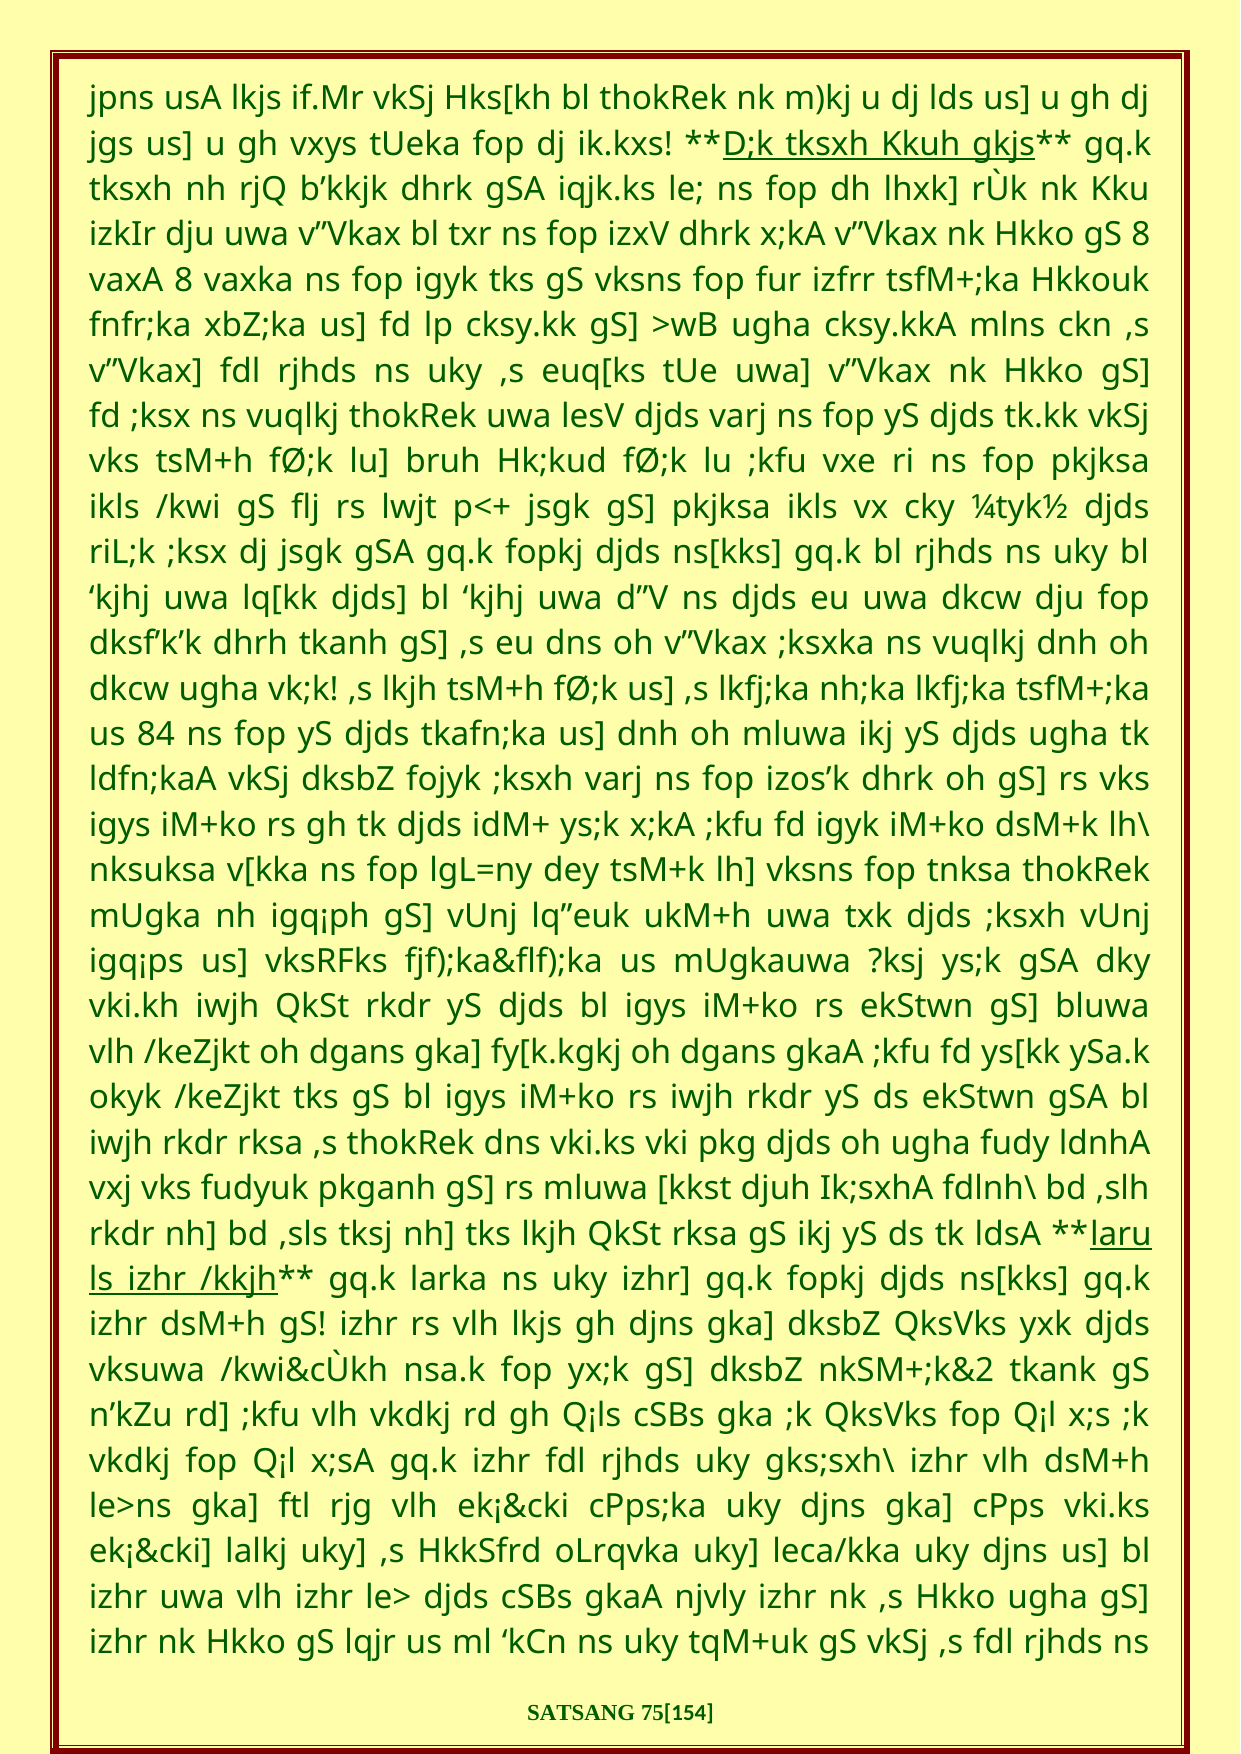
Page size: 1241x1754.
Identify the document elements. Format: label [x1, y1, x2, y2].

text [89, 74, 1152, 1663]
